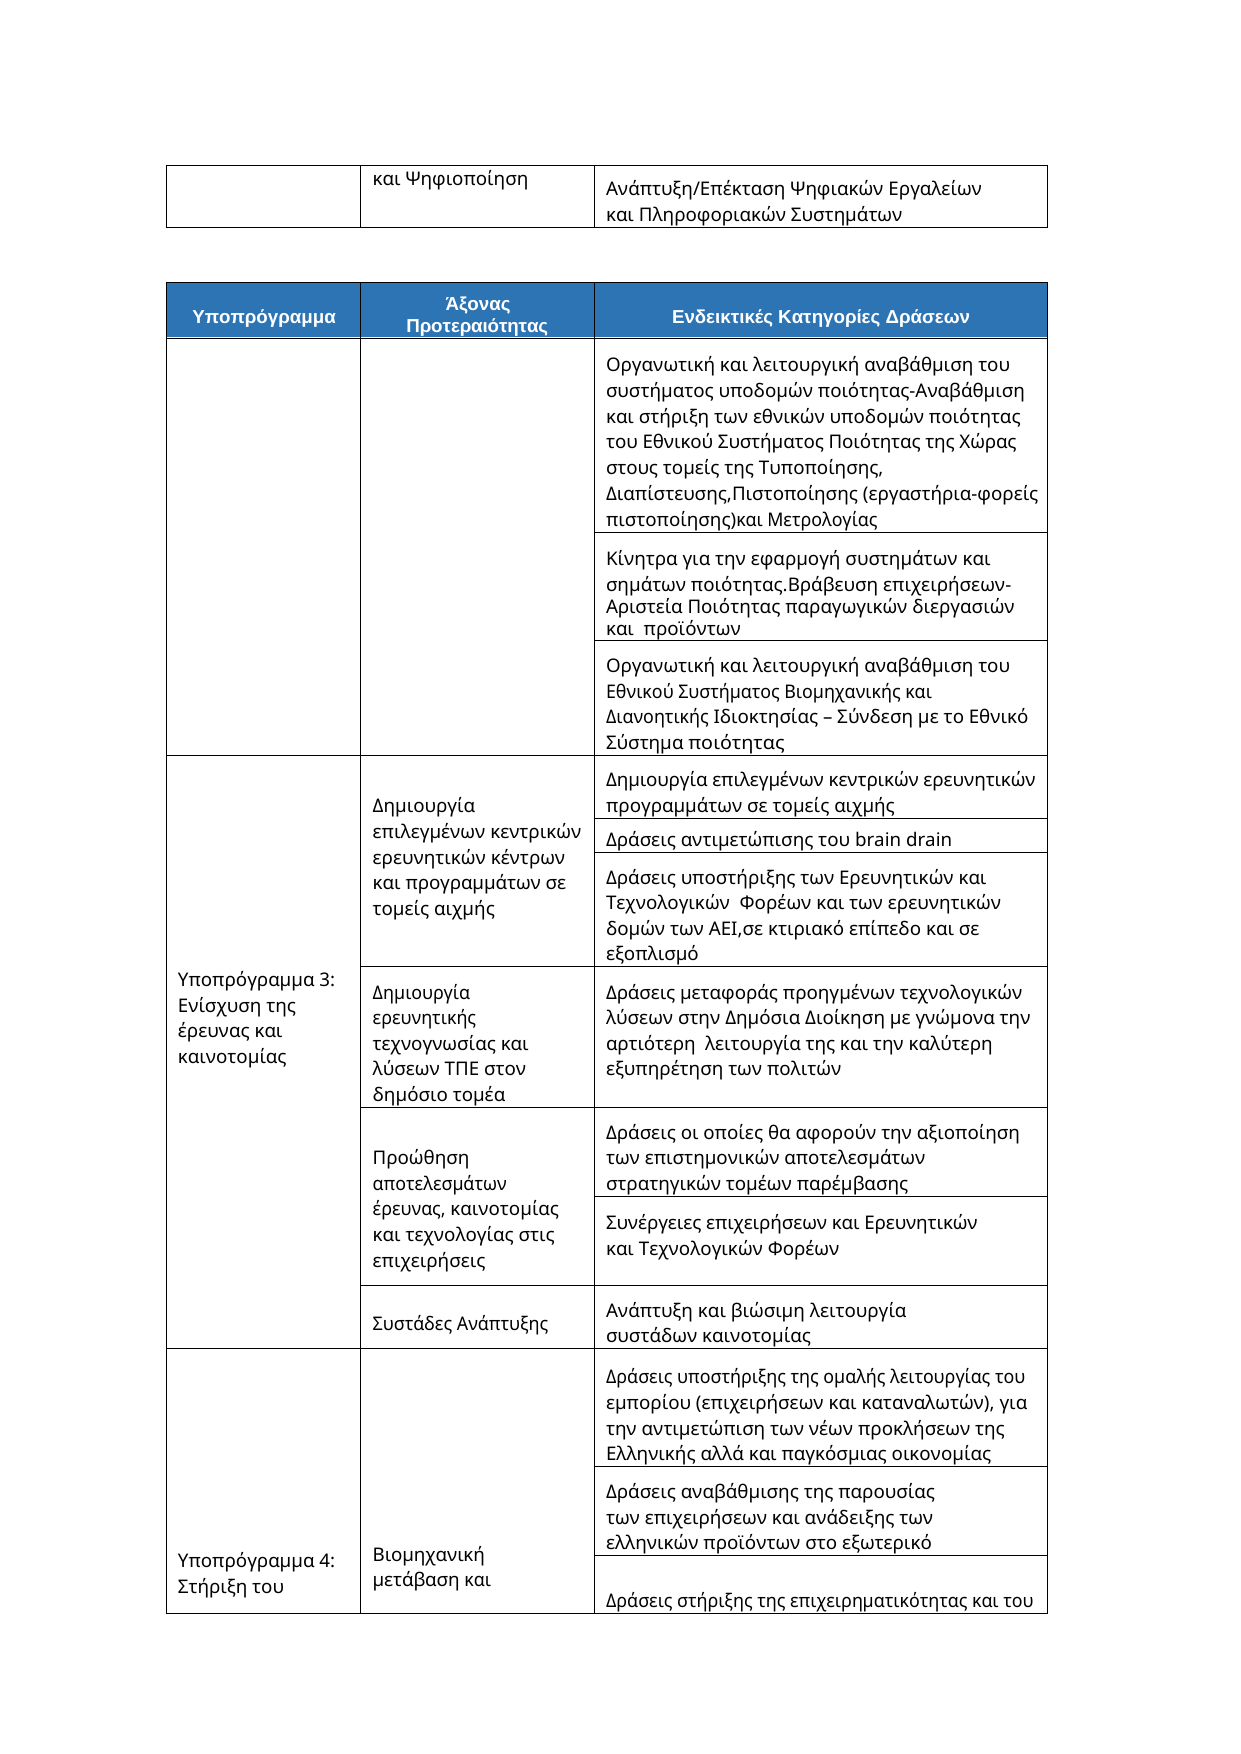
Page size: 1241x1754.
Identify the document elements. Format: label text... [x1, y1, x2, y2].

table_cell Συστάδες Ανάπτυξης [361, 1286, 594, 1348]
table_cell Δράσεις οι οποίες θα αφορούν την αξιοποίηση των επιστημονικών αποτελεσμάτων στρατηγικών τομέων παρέμβασης [595, 1108, 1047, 1196]
table_cell Δράσεις υποστήριξης των Ερευνητικών και Τεχνολογικών Φορέων και των ερευνητικών δομών των ΑΕΙ,σε κτιριακό επίπεδο και σε εξοπλισμό [595, 853, 1047, 966]
table_cell Δημιουργία ερευνητικής τεχνογνωσίας και λύσεων ΤΠΕ στον δημόσιο τομέα [361, 967, 594, 1107]
table_cell [361, 339, 594, 754]
table_cell Υποπρόγραμμα 4: Στήριξη του εμπορίου και προστασία του καταναλωτή [167, 1349, 360, 1613]
table_header Άξονας Προτεραιότητας [361, 283, 594, 337]
table_cell [167, 339, 360, 754]
table_cell Κίνητρα για την εφαρμογή συστημάτων και σημάτων ποιότητας.Βράβευση επιχειρήσεων- Αριστεία Ποιότητας παραγωγικών διεργασιών και προϊόντων [595, 533, 1047, 640]
table_header Ενδεικτικές Κατηγορίες Δράσεων [595, 283, 1047, 337]
table_cell Δράσεις μεταφοράς προηγμένων τεχνολογικών λύσεων στην Δημόσια Διοίκηση με γνώμονα την αρτιότερη λειτουργία της και την καλύτερη εξυπηρέτηση των πολιτών [595, 967, 1047, 1107]
table_cell Συνέργειες επιχειρήσεων και Ερευνητικών και Τεχνολογικών Φορέων [595, 1197, 1047, 1285]
table_cell Βιομηχανική μετάβαση και επιχειρηματικότητα [361, 1349, 594, 1613]
table_cell Οργανωτική και λειτουργική αναβάθμιση του Εθνικού Συστήματος Βιομηχανικής και Διανοητικής Ιδιοκτησίας – Σύνδεση με το Εθνικό Σύστημα ποιότητας [595, 641, 1047, 754]
table_cell Δράσεις αναβάθμισης της παρουσίας των επιχειρήσεων και ανάδειξης των ελληνικών προϊόντων στο εξωτερικό [595, 1467, 1047, 1555]
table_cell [595, 1556, 1047, 1613]
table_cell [361, 166, 594, 227]
table_cell Ανάπτυξη/Επέκταση Ψηφιακών Εργαλείων και Πληροφοριακών Συστημάτων [595, 166, 1047, 227]
table_cell Δράσεις υποστήριξης της ομαλής λειτουργίας του εμπορίου (επιχειρήσεων και καταναλωτών), για την αντιμετώπιση των νέων προκλήσεων της Ελληνικής αλλά και παγκόσμιας οικονομίας [595, 1349, 1047, 1466]
table_cell Προώθηση αποτελεσμάτων έρευνας, καινοτομίας και τεχνολογίας στις επιχειρήσεις [361, 1108, 594, 1285]
table_header Υποπρόγραμμα [167, 283, 360, 337]
table_cell Οργανωτική και λειτουργική αναβάθμιση του συστήματος υποδομών ποιότητας-Αναβάθμιση και στήριξη των εθνικών υποδομών ποιότητας του Εθνικού Συστήματος Ποιότητας της Χώρας στους τομείς της Τυποποίησης, Διαπίστευσης,Πιστοποίησης (εργαστήρια-φορείς πιστοποίησης)και Μετρολογίας [595, 339, 1047, 532]
table_cell Ανάπτυξη και βιώσιμη λειτουργία συστάδων καινοτομίας [595, 1286, 1047, 1348]
table_cell Υποπρόγραμμα 3: Ενίσχυση της έρευνας και καινοτομίας [167, 756, 360, 1348]
table_cell Δημιουργία επιλεγμένων κεντρικών ερευνητικών κέντρων και προγραμμάτων σε τομείς αιχμής [361, 756, 594, 966]
table_cell Δράσεις αντιμετώπισης του brain drain [595, 819, 1047, 852]
table_cell Δημιουργία επιλεγμένων κεντρικών ερευνητικών προγραμμάτων σε τομείς αιχμής [595, 756, 1047, 818]
